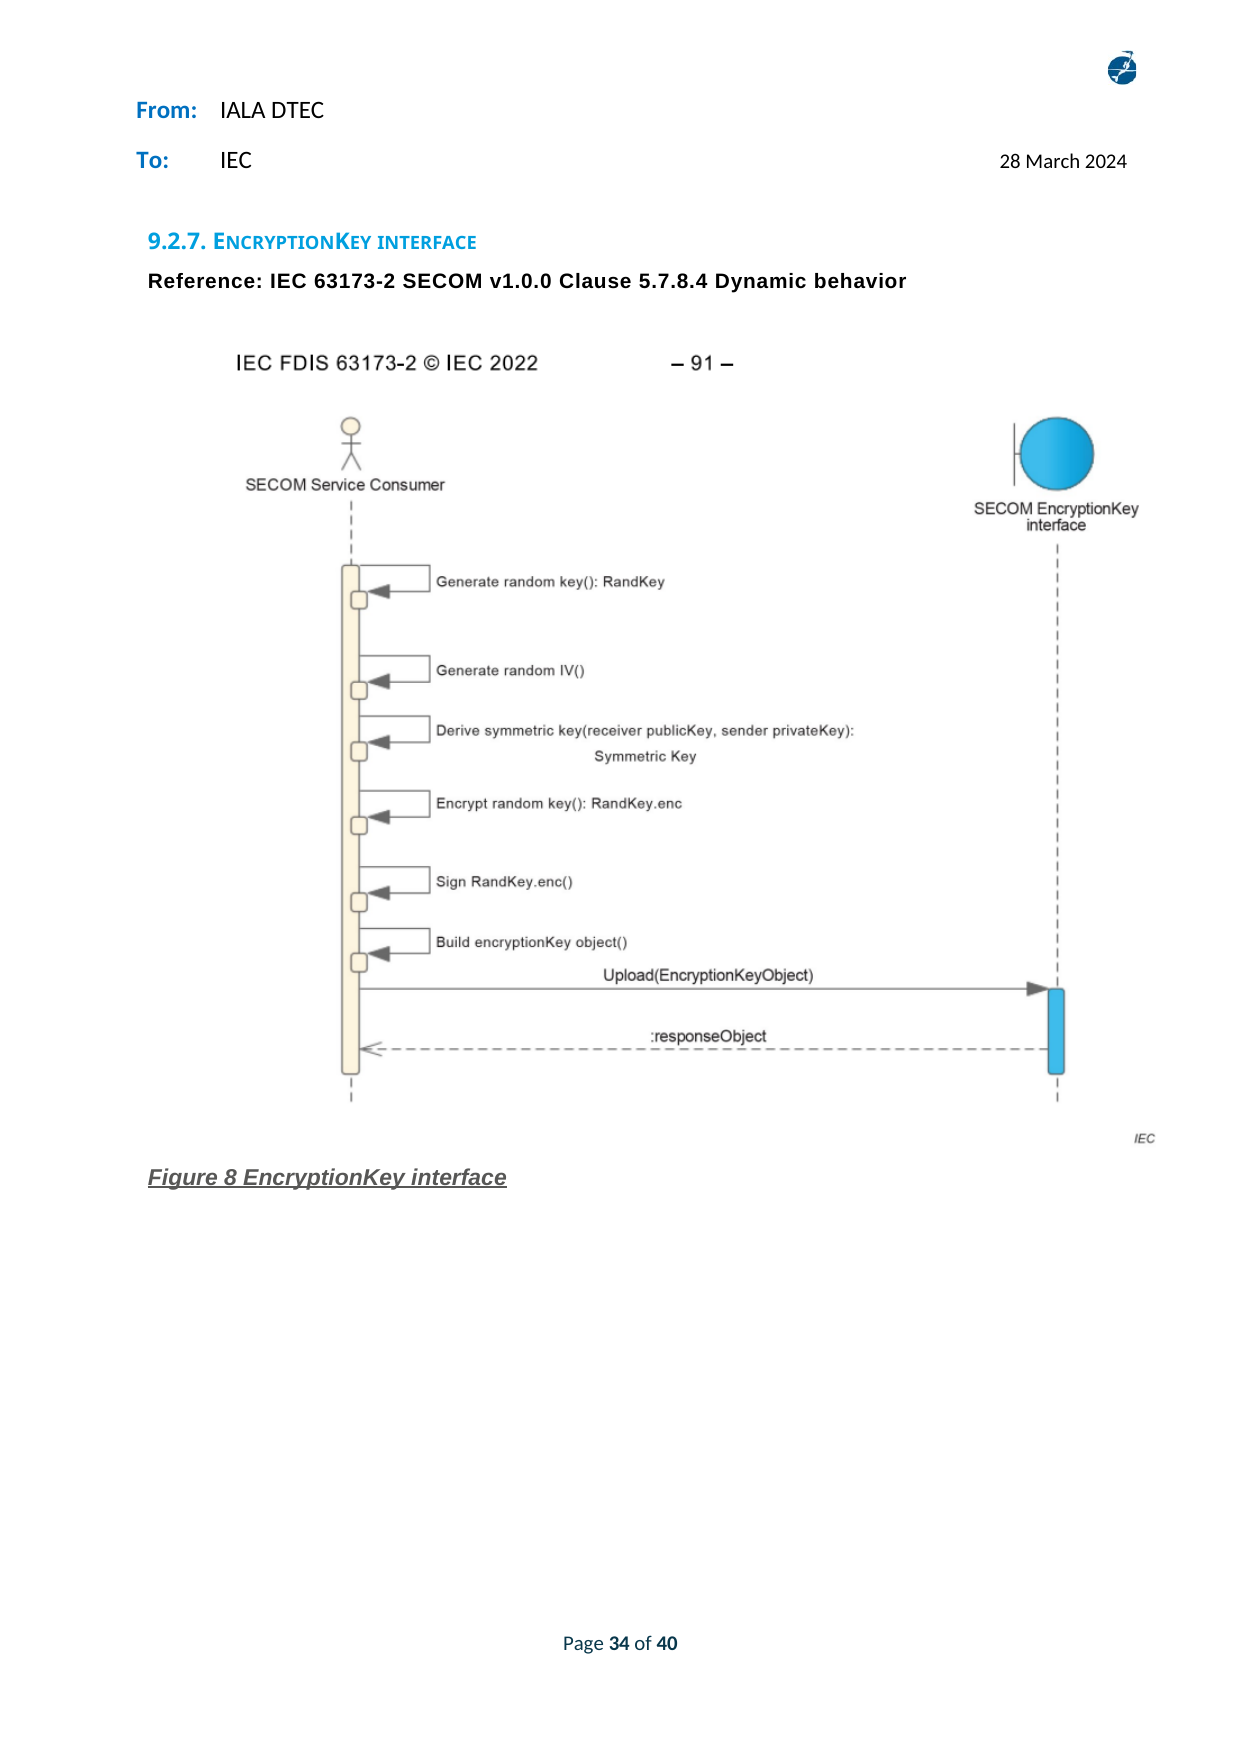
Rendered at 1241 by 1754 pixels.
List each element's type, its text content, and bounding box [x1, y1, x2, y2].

picture [222, 340, 1168, 1151]
text Figure 8 EncryptionKey interface [148, 1163, 1093, 1190]
text Reference: IEC 63173-2 SECOM v1.0.0 Clause 5.7.8.4 Dynamic behavior [148, 269, 1093, 293]
picture [1107, 50, 1137, 85]
subtitle EncryptionKey interface [148, 225, 1093, 256]
